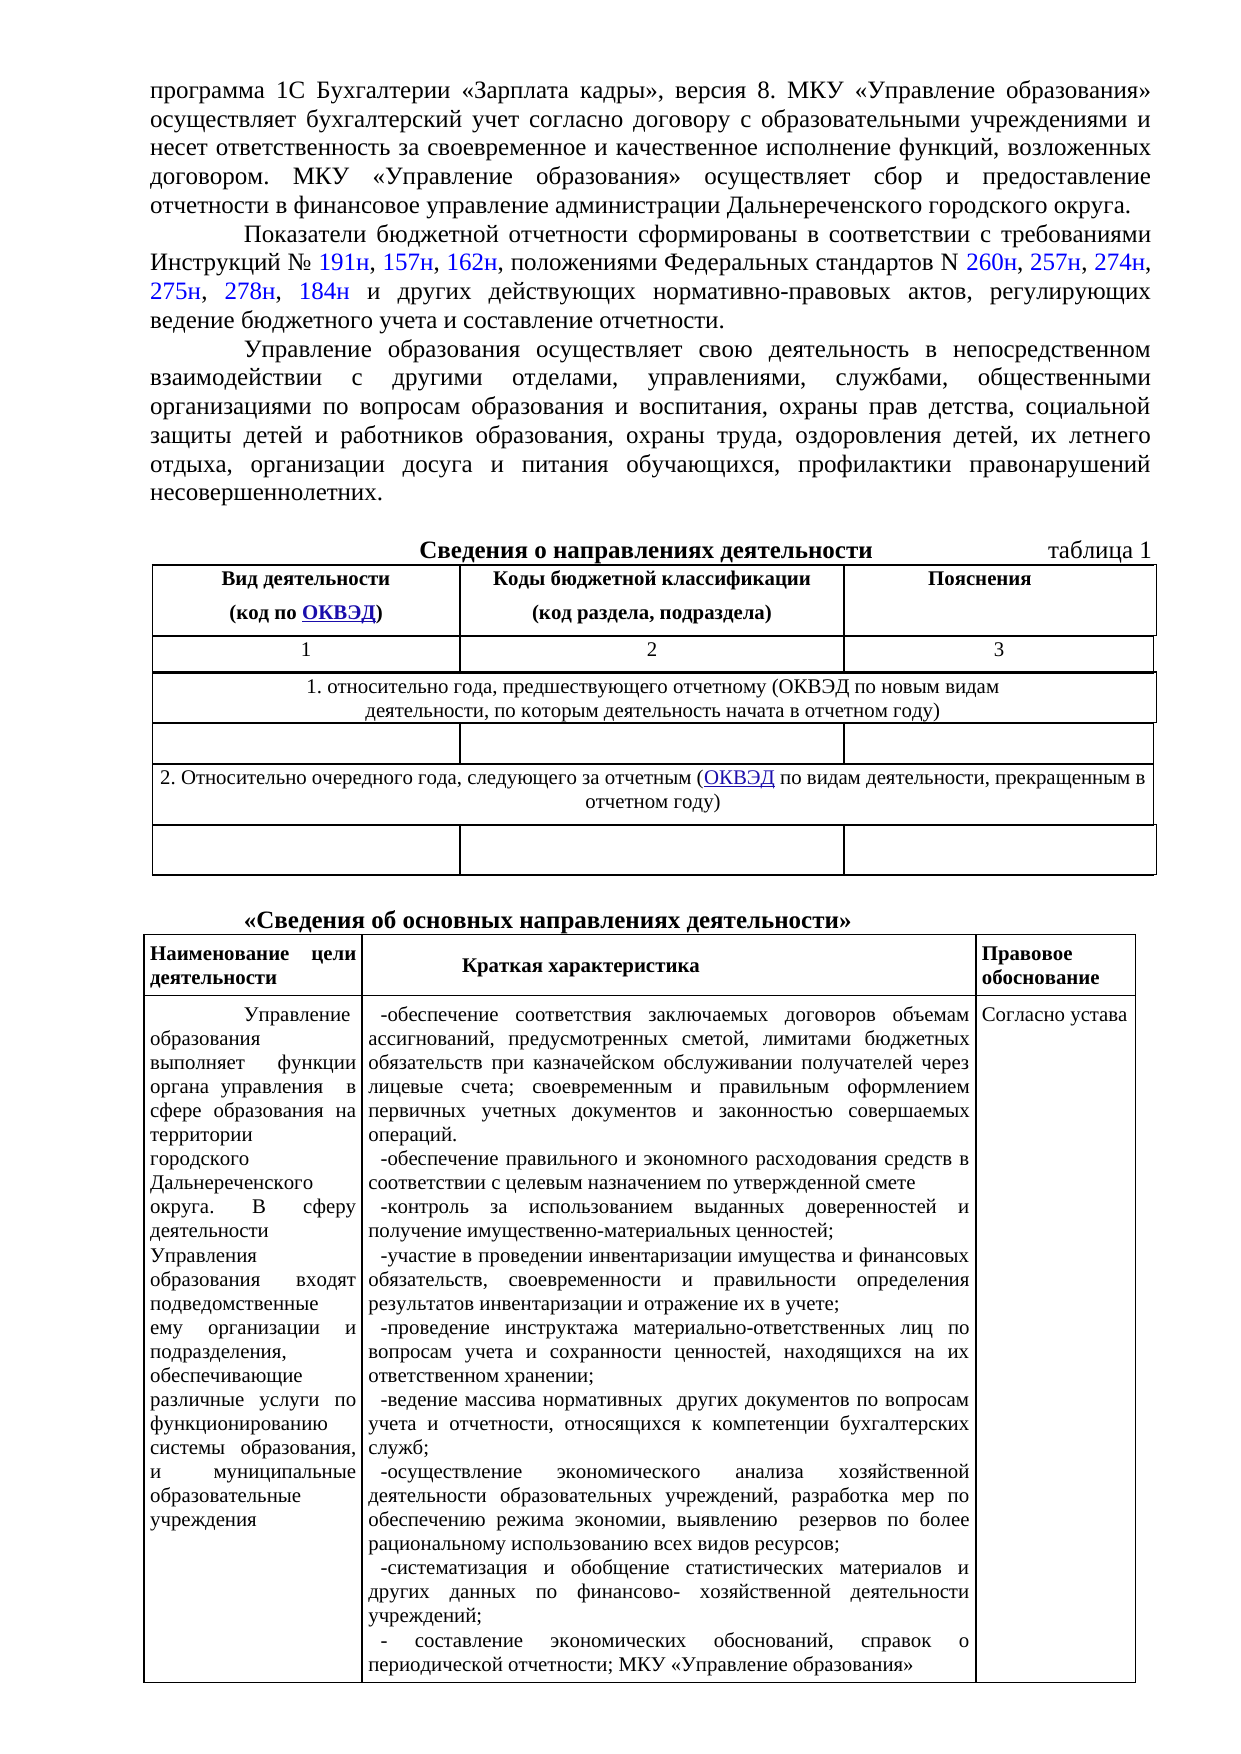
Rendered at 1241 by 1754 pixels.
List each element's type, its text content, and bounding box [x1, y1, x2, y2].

table_cell [845, 724, 1153, 763]
table_cell [153, 826, 459, 874]
table_header Краткая характеристика [363, 935, 975, 995]
table_cell [461, 826, 843, 874]
text Сведения о направлениях деятельности таблица 1 [150, 535, 1152, 564]
table_header Коды бюджетной классификации (код раздела, подраздела) [461, 566, 843, 635]
table_cell 1 [153, 637, 459, 671]
text «Сведения об основных направлениях деятельности» [150, 905, 1152, 934]
table_header Вид деятельности (код по ОКВЭД) [153, 566, 459, 635]
text Управление образования осуществляет свою деятельность в непосредственном взаимодействии с другими отделами, управлениями, службами, общественными организациями по вопросам образования и воспитания, охраны прав детства, социальной защиты детей и работников образования, охраны труда, оздоровления детей, их летнего отдыха, организации досуга и питания обучающихся, профилактики правонарушений несовершеннолетних. [150, 334, 1152, 506]
table_cell [461, 724, 843, 763]
table_cell 2. Относительно очередного года, следующего за отчетным (ОКВЭД по видам деятельности, прекращенным в отчетном году) [153, 765, 1153, 824]
table_header Наименование цели деятельности [145, 935, 361, 995]
table_cell 1. относительно года, предшествующего отчетному (ОКВЭД по новым видам деятельности, по которым деятельность начата в отчетном году) [153, 674, 1154, 722]
table_header Правовое обоснование [977, 935, 1135, 995]
table_header Пояснения [845, 566, 1154, 635]
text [150, 75, 1152, 219]
table_cell Согласно устава [977, 996, 1135, 1682]
text Показатели бюджетной отчетности сформированы в соответствии с требованиями Инструкций № 191н, 157н, 162н, положениями Федеральных стандартов N 260н, 257н, 274н, 275н, 278н, 184н и других действующих нормативно-правовых актов, регулирующих ведение бюджетного учета и составление отчетности. [150, 219, 1152, 334]
table_cell 3 [845, 637, 1153, 671]
table_cell [845, 826, 1154, 874]
table_cell 2 [461, 637, 843, 671]
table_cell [145, 996, 361, 1682]
table_cell [153, 724, 459, 763]
